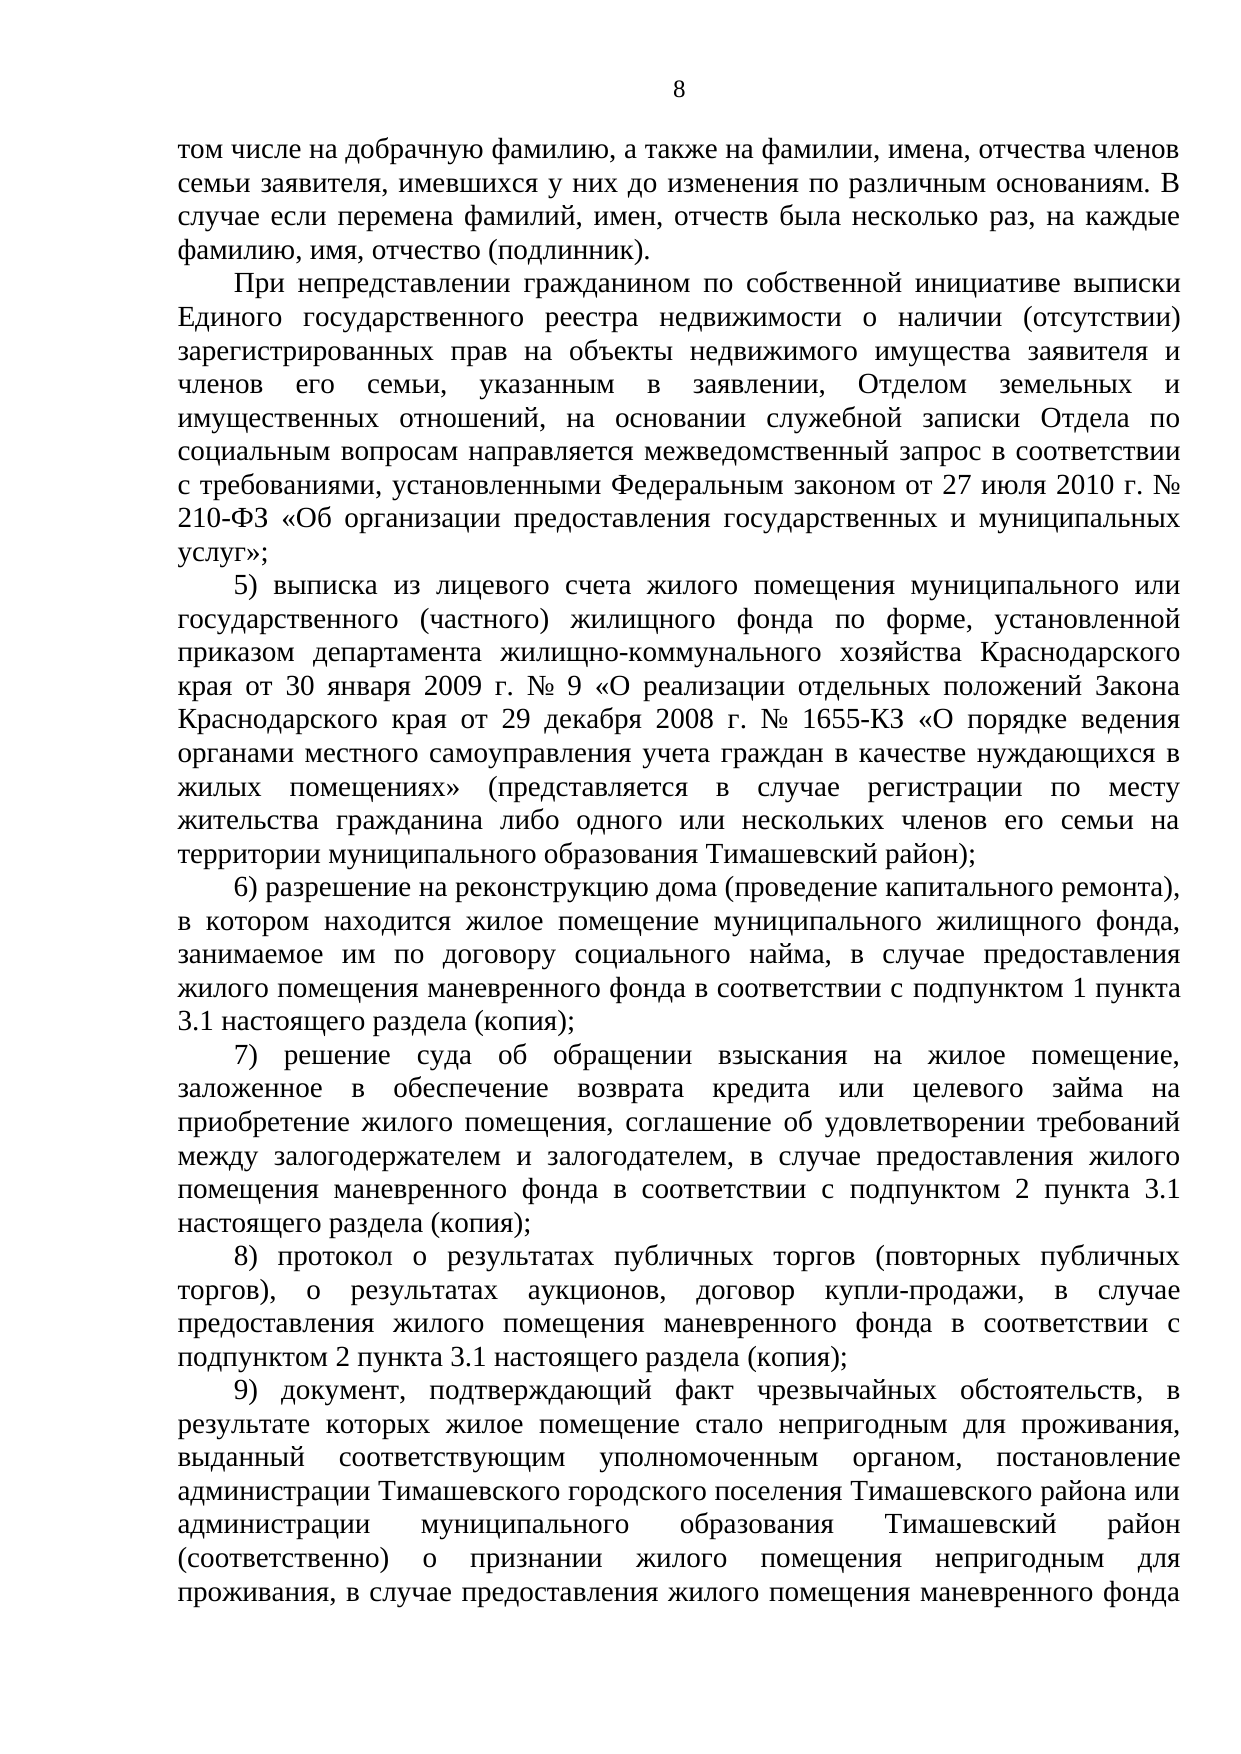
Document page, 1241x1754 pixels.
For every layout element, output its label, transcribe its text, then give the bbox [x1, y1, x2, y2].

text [177, 1372, 1181, 1607]
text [177, 131, 1181, 266]
text 6) разрешение на реконструкцию дома (проведение капитального ремонта), в котором находится жилое помещение муниципального жилищного фонда, занимаемое им по договору социального найма, в случае предоставления жилого помещения маневренного фонда в соответствии с подпунктом 1 пункта 3.1 настоящего раздела (копия); [177, 869, 1181, 1037]
text 5) выписка из лицевого счета жилого помещения муниципального или государственного (частного) жилищного фонда по форме, установленной приказом департамента жилищно-коммунального хозяйства Краснодарского края от 30 января 2009 г. № 9 «О реализации отдельных положений Закона Краснодарского края от 29 декабря 2008 г. № 1655-КЗ «О порядке ведения органами местного самоуправления учета граждан в качестве нуждающихся в жилых помещениях» (представляется в случае регистрации по месту жительства гражданина либо одного или нескольких членов его семьи на территории муниципального образования Тимашевский район); [177, 567, 1181, 869]
text При непредставлении гражданином по собственной инициативе выписки Единого государственного реестра недвижимости о наличии (отсутствии) зарегистрированных прав на объекты недвижимого имущества заявителя и членов его семьи, указанным в заявлении, Отделом земельных и имущественных отношений, на основании служебной записки Отдела по социальным вопросам направляется межведомственный запрос в соответствии с требованиями, установленными Федеральным законом от 27 июля 2010 г. № 210-ФЗ «Об организации предоставления государственных и муниципальных услуг»; [177, 266, 1181, 567]
text 8) протокол о результатах публичных торгов (повторных публичных торгов), о результатах аукционов, договор купли-продажи, в случае предоставления жилого помещения маневренного фонда в соответствии с подпунктом 2 пункта 3.1 настоящего раздела (копия); [177, 1238, 1181, 1372]
text 7) решение суда об обращении взыскания на жилое помещение, заложенное в обеспечение возврата кредита или целевого займа на приобретение жилого помещения, соглашение об удовлетворении требований между залогодержателем и залогодателем, в случае предоставления жилого помещения маневренного фонда в соответствии с подпунктом 2 пункта 3.1 настоящего раздела (копия); [177, 1037, 1181, 1238]
